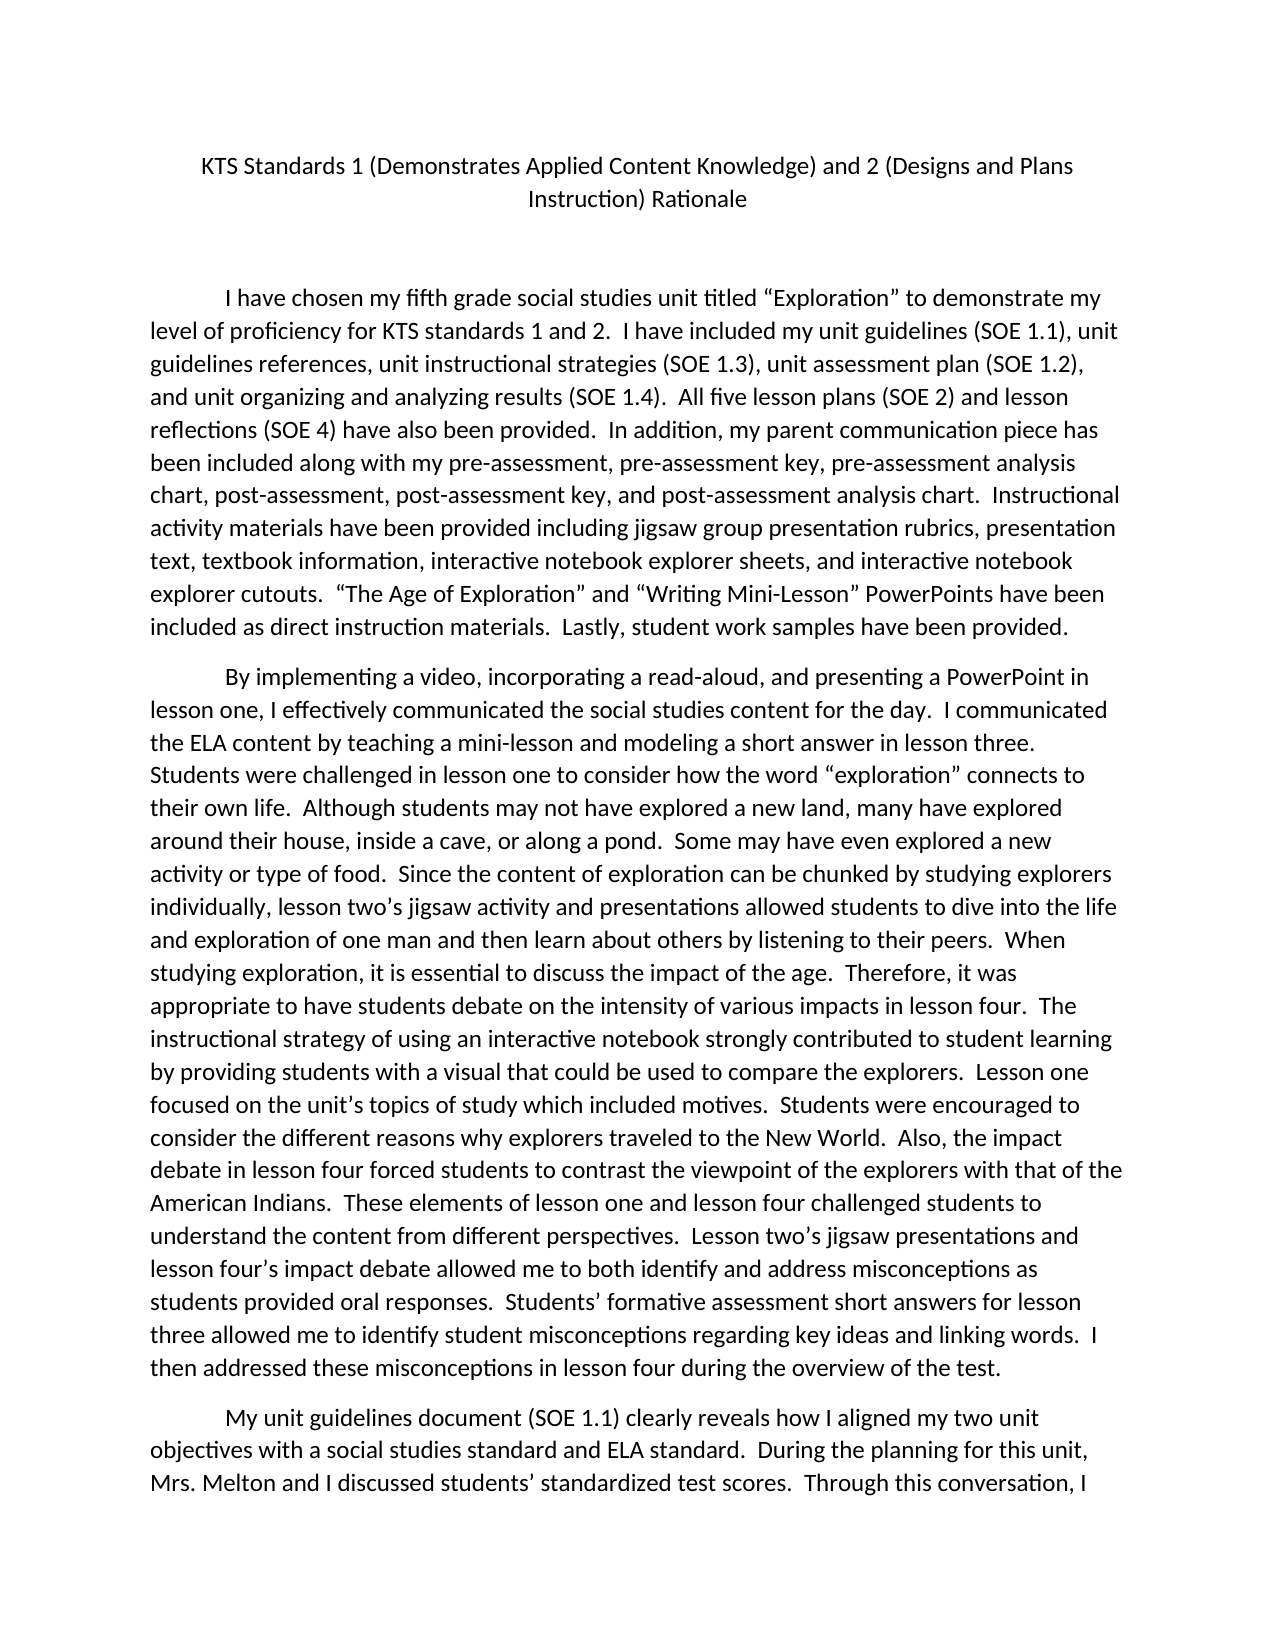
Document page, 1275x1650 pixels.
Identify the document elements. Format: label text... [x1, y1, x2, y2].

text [150, 1402, 1125, 1498]
text KTS Standards 1 (Demonstrates Applied Content Knowledge) and 2 (Designs and Plans Instruction) Rationale [150, 150, 1125, 213]
text I have chosen my fifth grade social studies unit titled “Exploration” to demonstrate my level of proficiency for KTS standards 1 and 2. I have included my unit guidelines (SOE 1.1), unit guidelines references, unit instructional strategies (SOE 1.3), unit assessment plan (SOE 1.2), and unit organizing and analyzing results (SOE 1.4). All five lesson plans (SOE 2) and lesson reflections (SOE 4) have also been provided. In addition, my parent communication piece has been included along with my pre-assessment, pre-assessment key, pre-assessment analysis chart, post-assessment, post-assessment key, and post-assessment analysis chart. Instructional activity materials have been provided including jigsaw group presentation rubrics, presentation text, textbook information, interactive notebook explorer sheets, and interactive notebook explorer cutouts. “The Age of Exploration” and “Writing Mini-Lesson” PowerPoints have been included as direct instruction materials. Lastly, student work samples have been provided. [150, 282, 1125, 642]
text By implementing a video, incorporating a read-aloud, and presenting a PowerPoint in lesson one, I effectively communicated the social studies content for the day. I communicated the ELA content by teaching a mini-lesson and modeling a short answer in lesson three. Students were challenged in lesson one to consider how the word “exploration” connects to their own life. Although students may not have explored a new land, many have explored around their house, inside a cave, or along a pond. Some may have even explored a new activity or type of food. Since the content of exploration can be chunked by studying explorers individually, lesson two’s jigsaw activity and presentations allowed students to dive into the life and exploration of one man and then learn about others by listening to their peers. When studying exploration, it is essential to discuss the impact of the age. Therefore, it was appropriate to have students debate on the intensity of various impacts in lesson four. The instructional strategy of using an interactive notebook strongly contributed to student learning by providing students with a visual that could be used to compare the explorers. Lesson one focused on the unit’s topics of study which included motives. Students were encouraged to consider the different reasons why explorers traveled to the New World. Also, the impact debate in lesson four forced students to contrast the viewpoint of the explorers with that of the American Indians. These elements of lesson one and lesson four challenged students to understand the content from different perspectives. Lesson two’s jigsaw presentations and lesson four’s impact debate allowed me to both identify and address misconceptions as students provided oral responses. Students’ formative assessment short answers for lesson three allowed me to identify student misconceptions regarding key ideas and linking words. I then addressed these misconceptions in lesson four during the overview of the test. [150, 661, 1125, 1383]
